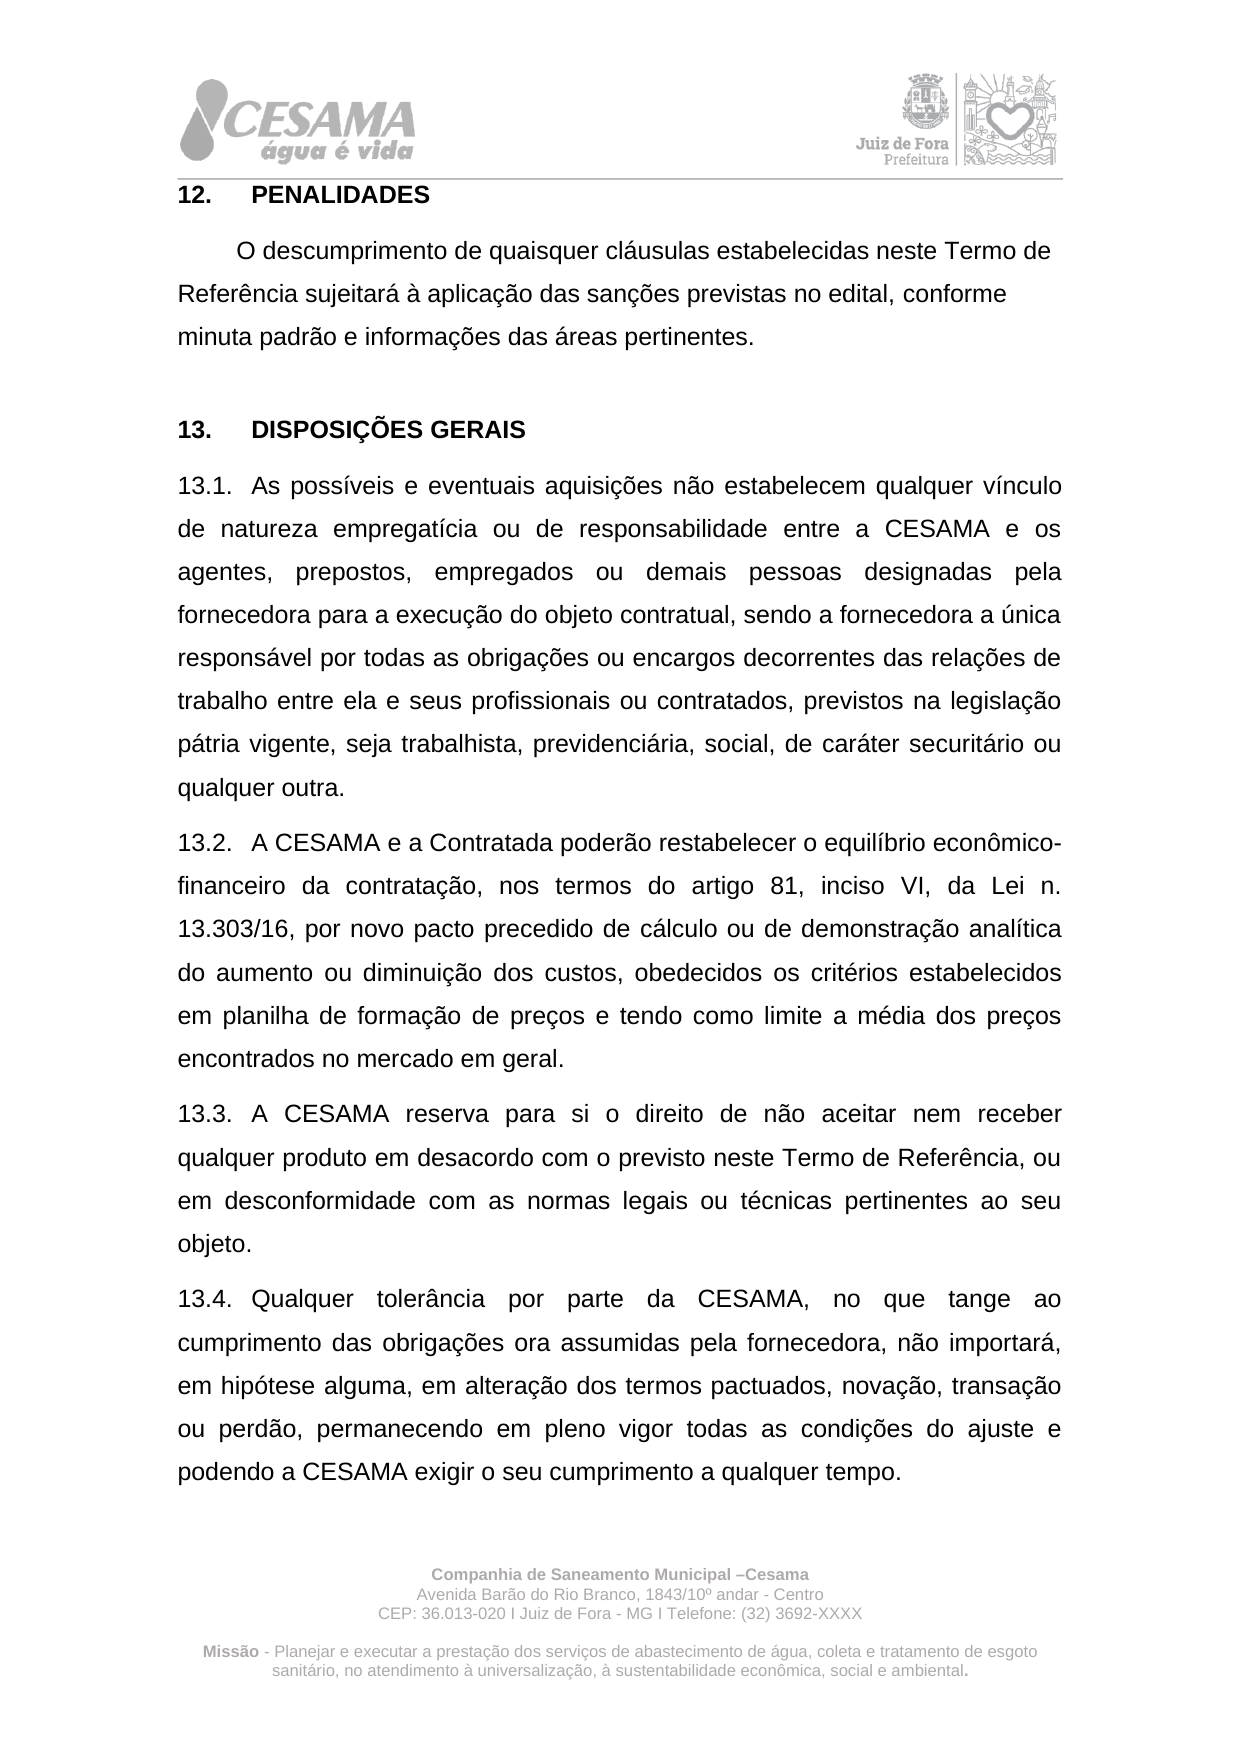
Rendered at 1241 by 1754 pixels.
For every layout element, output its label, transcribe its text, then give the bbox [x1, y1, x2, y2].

list A CESAMA e a Contratada poderão restabelecer o equilíbrio econômico-financeiro da contratação, nos termos do artigo 81, inciso VI, da Lei n. 13.303/16, por novo pacto precedido de cálculo ou de demonstração analítica do aumento ou diminuição dos custos, obedecidos os critérios estabelecidos em planilha de formação de preços e tendo como limite a média dos preços encontrados no mercado em geral. [177, 828, 1063, 1072]
list As possíveis e eventuais aquisições não estabelecem qualquer vínculo de natureza empregatícia ou de responsabilidade entre a CESAMA e os agentes, prepostos, empregados ou demais pessoas designadas pela fornecedora para a execução do objeto contratual, sendo a fornecedora a única responsável por todas as obrigações ou encargos decorrentes das relações de trabalho entre ela e seus profissionais ou contratados, previstos na legislação pátria vigente, seja trabalhista, previdenciária, social, de caráter securitário ou qualquer outra. [177, 471, 1063, 801]
list A CESAMA reserva para si o direito de não aceitar nem receber qualquer produto em desacordo com o previsto neste Termo de Referência, ou em desconformidade com as normas legais ou técnicas pertinentes ao seu objeto. [177, 1099, 1063, 1257]
text O descumprimento de quaisquer cláusulas estabelecidas neste Termo de Referência sujeitará à aplicação das sanções previstas no edital, conforme minuta padrão e informações das áreas pertinentes. [177, 236, 1063, 351]
list DISPOSIÇÕES GERAIS [177, 415, 1063, 444]
list Qualquer tolerância por parte da CESAMA, no que tange ao cumprimento das obrigações ora assumidas pela fornecedora, não importará, em hipótese alguma, em alteração dos termos pactuados, novação, transação ou perdão, permanecendo em pleno vigor todas as condições do ajuste e podendo a CESAMA exigir o seu cumprimento a qualquer tempo. [177, 1284, 1063, 1486]
list PENALIDADES [177, 180, 1063, 209]
picture [177, 73, 1064, 180]
